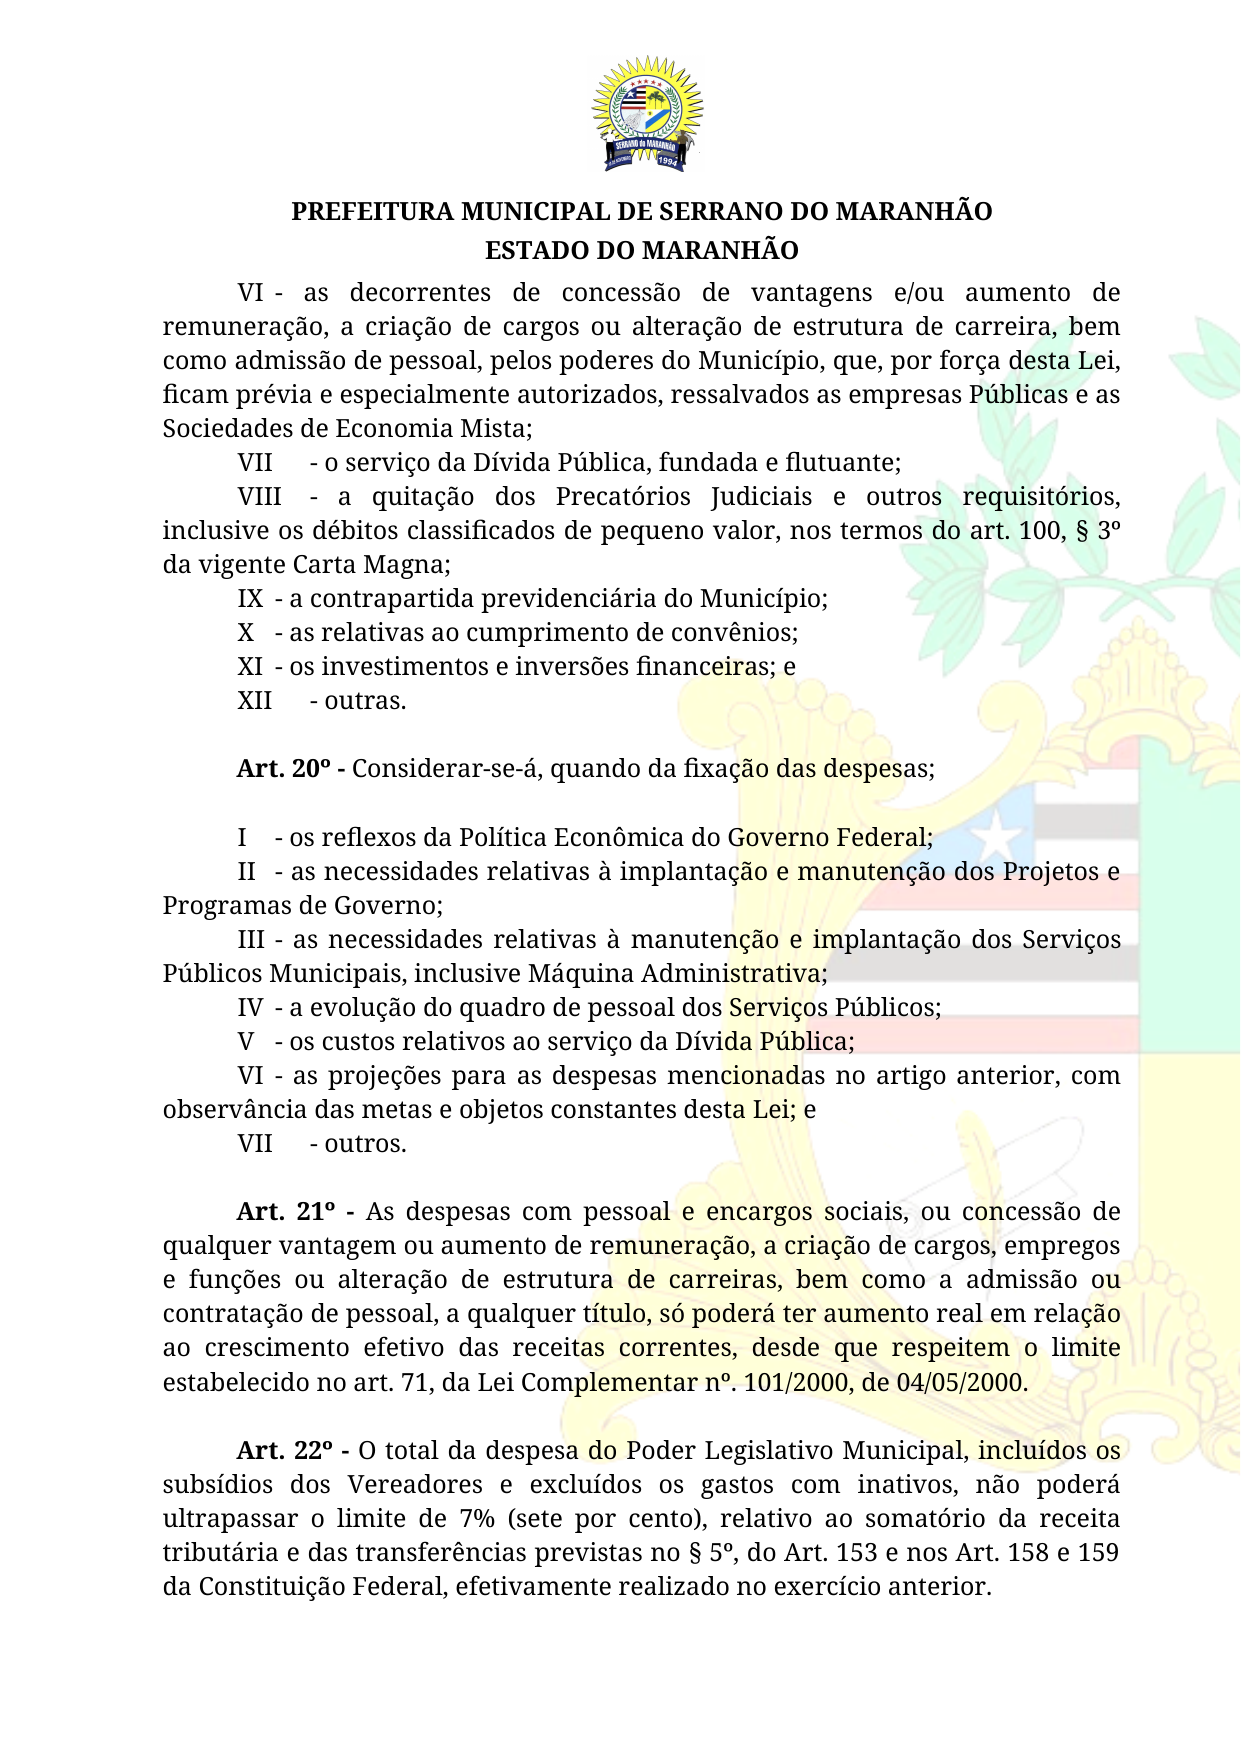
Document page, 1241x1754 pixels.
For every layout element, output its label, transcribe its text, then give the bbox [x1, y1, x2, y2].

text II - as necessidades relativas à implantação e manutenção dos Projetos e Programas de Governo; [162, 853, 1122, 921]
text VII - o serviço da Dívida Pública, fundada e flutuante; [162, 444, 1122, 478]
text VII - outros. [162, 1126, 1122, 1160]
text IX - a contrapartida previdenciária do Município; [162, 581, 1122, 615]
text XI - os investimentos e inversões financeiras; e [162, 649, 1122, 683]
text III - as necessidades relativas à manutenção e implantação dos Serviços Públicos Municipais, inclusive Máquina Administrativa; [162, 921, 1122, 989]
text VI - as projeções para as despesas mencionadas no artigo anterior, com observância das metas e objetos constantes desta Lei; e [162, 1058, 1122, 1126]
text XII - outras. [162, 683, 1122, 717]
text I - os reflexos da Política Econômica do Governo Federal; [162, 819, 1122, 853]
text Art. 21º - As despesas com pessoal e encargos sociais, ou concessão de qualquer vantagem ou aumento de remuneração, a criação de cargos, empregos e funções ou alteração de estrutura de carreiras, bem como a admissão ou contratação de pessoal, a qualquer título, só poderá ter aumento real em relação ao crescimento efetivo das receitas correntes, desde que respeitem o limite estabelecido no art. 71, da Lei Complementar nº. 101/2000, de 04/05/2000. [162, 1194, 1122, 1398]
text VIII - a quitação dos Precatórios Judiciais e outros requisitórios, inclusive os débitos classificados de pequeno valor, nos termos do art. 100, § 3º da vigente Carta Magna; [162, 478, 1122, 581]
text IV - a evolução do quadro de pessoal dos Serviços Públicos; [162, 989, 1122, 1023]
text V - os custos relativos ao serviço da Dívida Pública; [162, 1023, 1122, 1058]
text X - as relativas ao cumprimento de convênios; [162, 615, 1122, 649]
text Art. 20º - Considerar-se-á, quando da fixação das despesas; [162, 751, 1122, 785]
text Art. 22º - O total da despesa do Poder Legislativo Municipal, incluídos os subsídios dos Vereadores e excluídos os gastos com inativos, não poderá ultrapassar o limite de 7% (sete por cento), relativo ao somatório da receita tributária e das transferências previstas no § 5º, do Art. 153 e nos Art. 158 e 159 da Constituição Federal, efetivamente realizado no exercício anterior. [162, 1432, 1122, 1603]
picture [587, 55, 705, 172]
text VI - as decorrentes de concessão de vantagens e/ou aumento de remuneração, a criação de cargos ou alteração de estrutura de carreira, bem como admissão de pessoal, pelos poderes do Município, que, por força desta Lei, ficam prévia e especialmente autorizados, ressalvados as empresas Públicas e as Sociedades de Economia Mista; [162, 274, 1122, 444]
